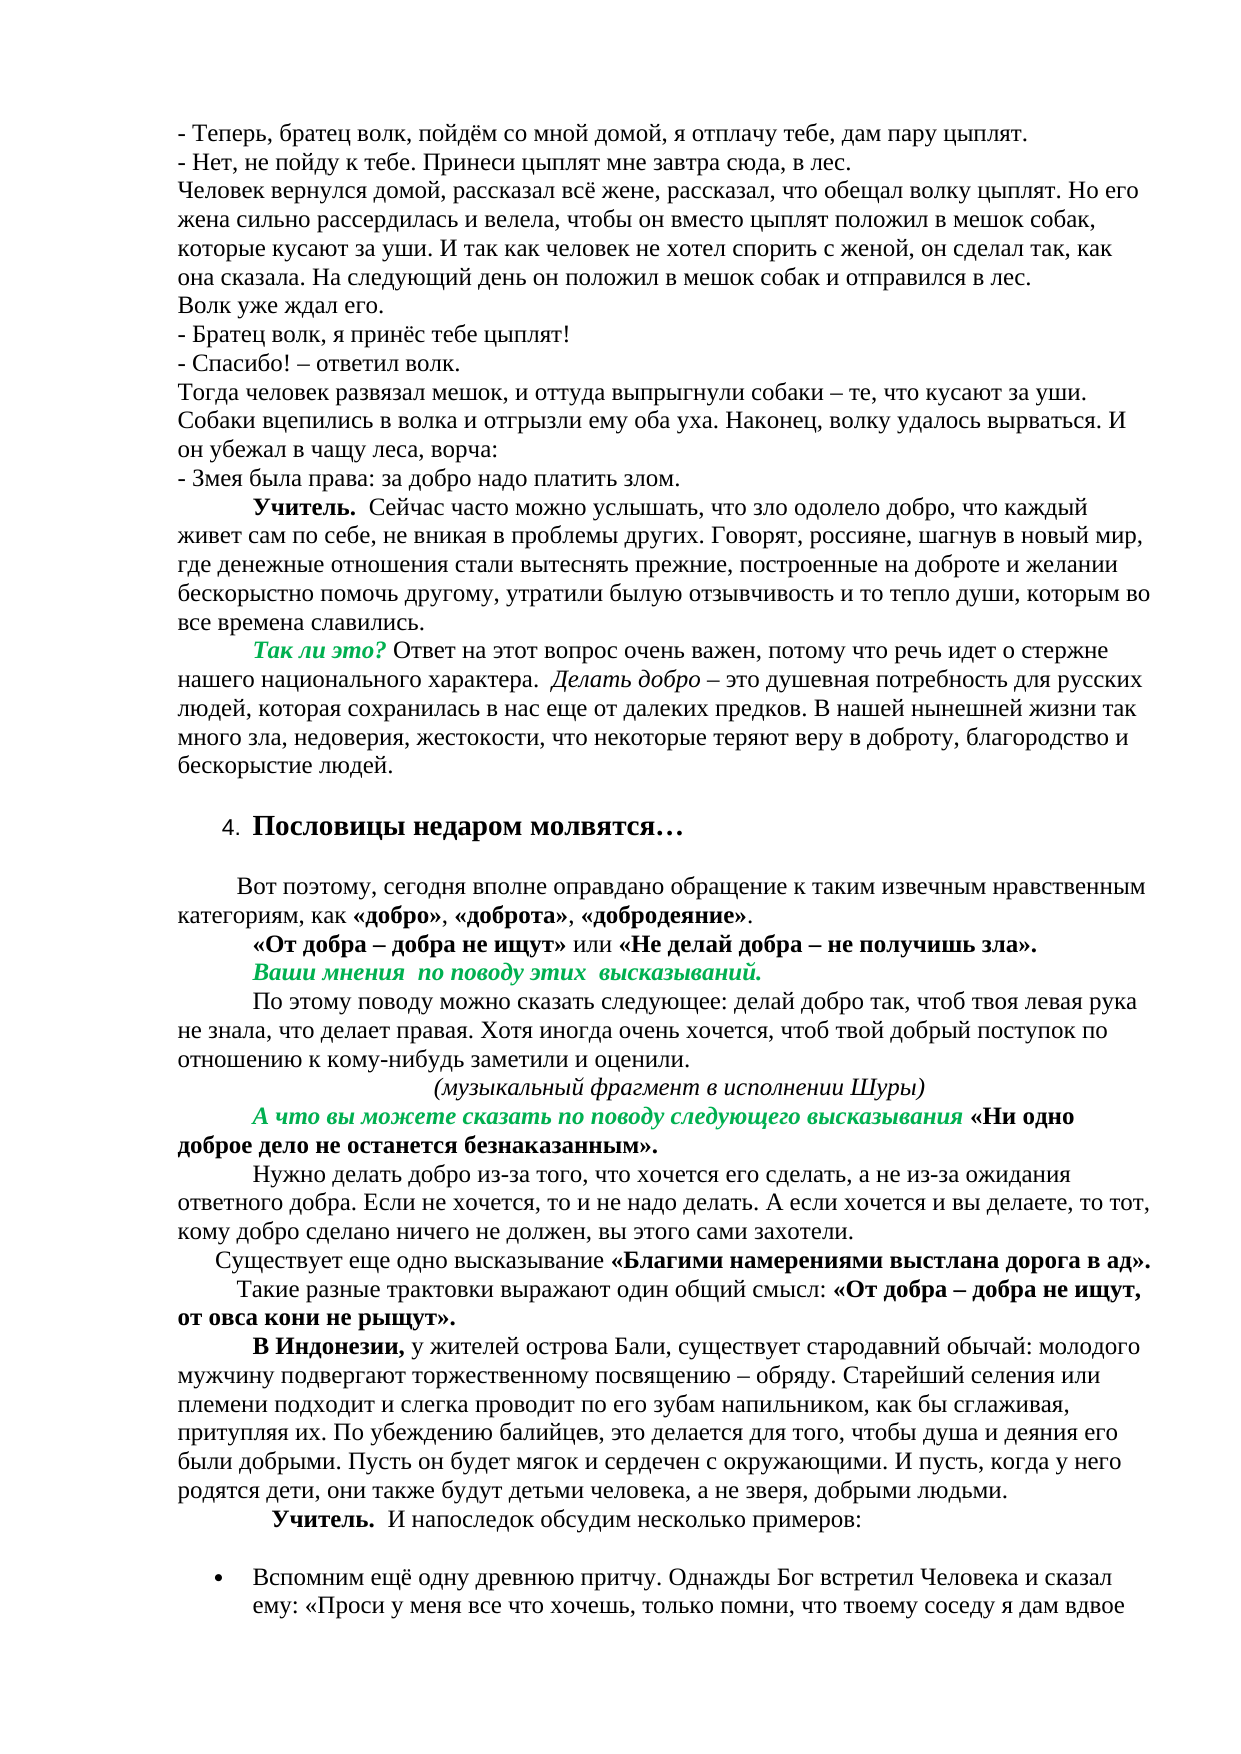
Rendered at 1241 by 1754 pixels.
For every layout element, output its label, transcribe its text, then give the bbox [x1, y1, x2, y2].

text Вот поэтому, сегодня вполне оправдано обращение к таким извечным нравственным категориям, как «добро», «доброта», «добродеяние». [177, 871, 1152, 929]
text По этому поводу можно сказать следующее: делай добро так, чтоб твоя левая рука не знала, что делает правая. Хотя иногда очень хочется, чтоб твой добрый поступок по отношению к кому-нибудь заметили и оценили. [177, 986, 1152, 1072]
text А что вы можете сказать по поводу следующего высказывания «Ни одно доброе дело не останется безнаказанным». [177, 1101, 1152, 1159]
text «От добра – добра не ищут» или «Не делай добра – не получишь зла». [177, 929, 1152, 957]
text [177, 118, 1152, 492]
text Учитель. И напоследок обсудим несколько примеров: [177, 1504, 1152, 1532]
text В Индонезии, у жителей острова Бали, существует стародавний обычай: молодого мужчину подвергают торжественному посвящению – обряду. Старейший селения или племени подходит и слегка проводит по его зубам напильником, как бы сглаживая, притупляя их. По убеждению балийцев, это делается для того, чтобы душа и деяния его были добрыми. Пусть он будет мягок и сердечен с окружающими. И пусть, когда у него родятся дети, они также будут детьми человека, а не зверя, добрыми людьми. [177, 1331, 1152, 1504]
text Такие разные трактовки выражают один общий смысл: «От добра – добра не ищут, от овса кони не рыщут». [177, 1274, 1152, 1331]
text Существует еще одно высказывание «Благими намерениями выстлана дорога в ад». [177, 1245, 1152, 1274]
text Учитель. Сейчас часто можно услышать, что зло одолело добро, что каждый живет сам по себе, не вникая в проблемы других. Говорят, россияне, шагнув в новый мир, где денежные отношения стали вытеснять прежние, построенные на доброте и желании бескорыстно помочь другому, утратили былую отзывчивость и то тепло души, которым во все времена славились. [177, 492, 1152, 636]
list Пословицы недаром молвятся… [222, 808, 1152, 842]
text (музыкальный фрагмент в исполнении Шуры) [177, 1072, 1152, 1101]
text Нужно делать добро из-за того, что хочется его сделать, а не из-за ожидания ответного добра. Если не хочется, то и не надо делать. А если хочется и вы делаете, то тот, кому добро сделано ничего не должен, вы этого сами захотели. [177, 1159, 1152, 1245]
text Ваши мнения по поводу этих высказываний. [177, 957, 1152, 986]
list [215, 1562, 1152, 1619]
text Так ли это? Ответ на этот вопрос очень важен, потому что речь идет о стержне нашего национального характера. Делать добро – это душевная потребность для русских людей, которая сохранилась в нас еще от далеких предков. В нашей нынешней жизни так много зла, недоверия, жестокости, что некоторые теряют веру в доброту, благородство и бескорыстие людей. [177, 636, 1152, 779]
